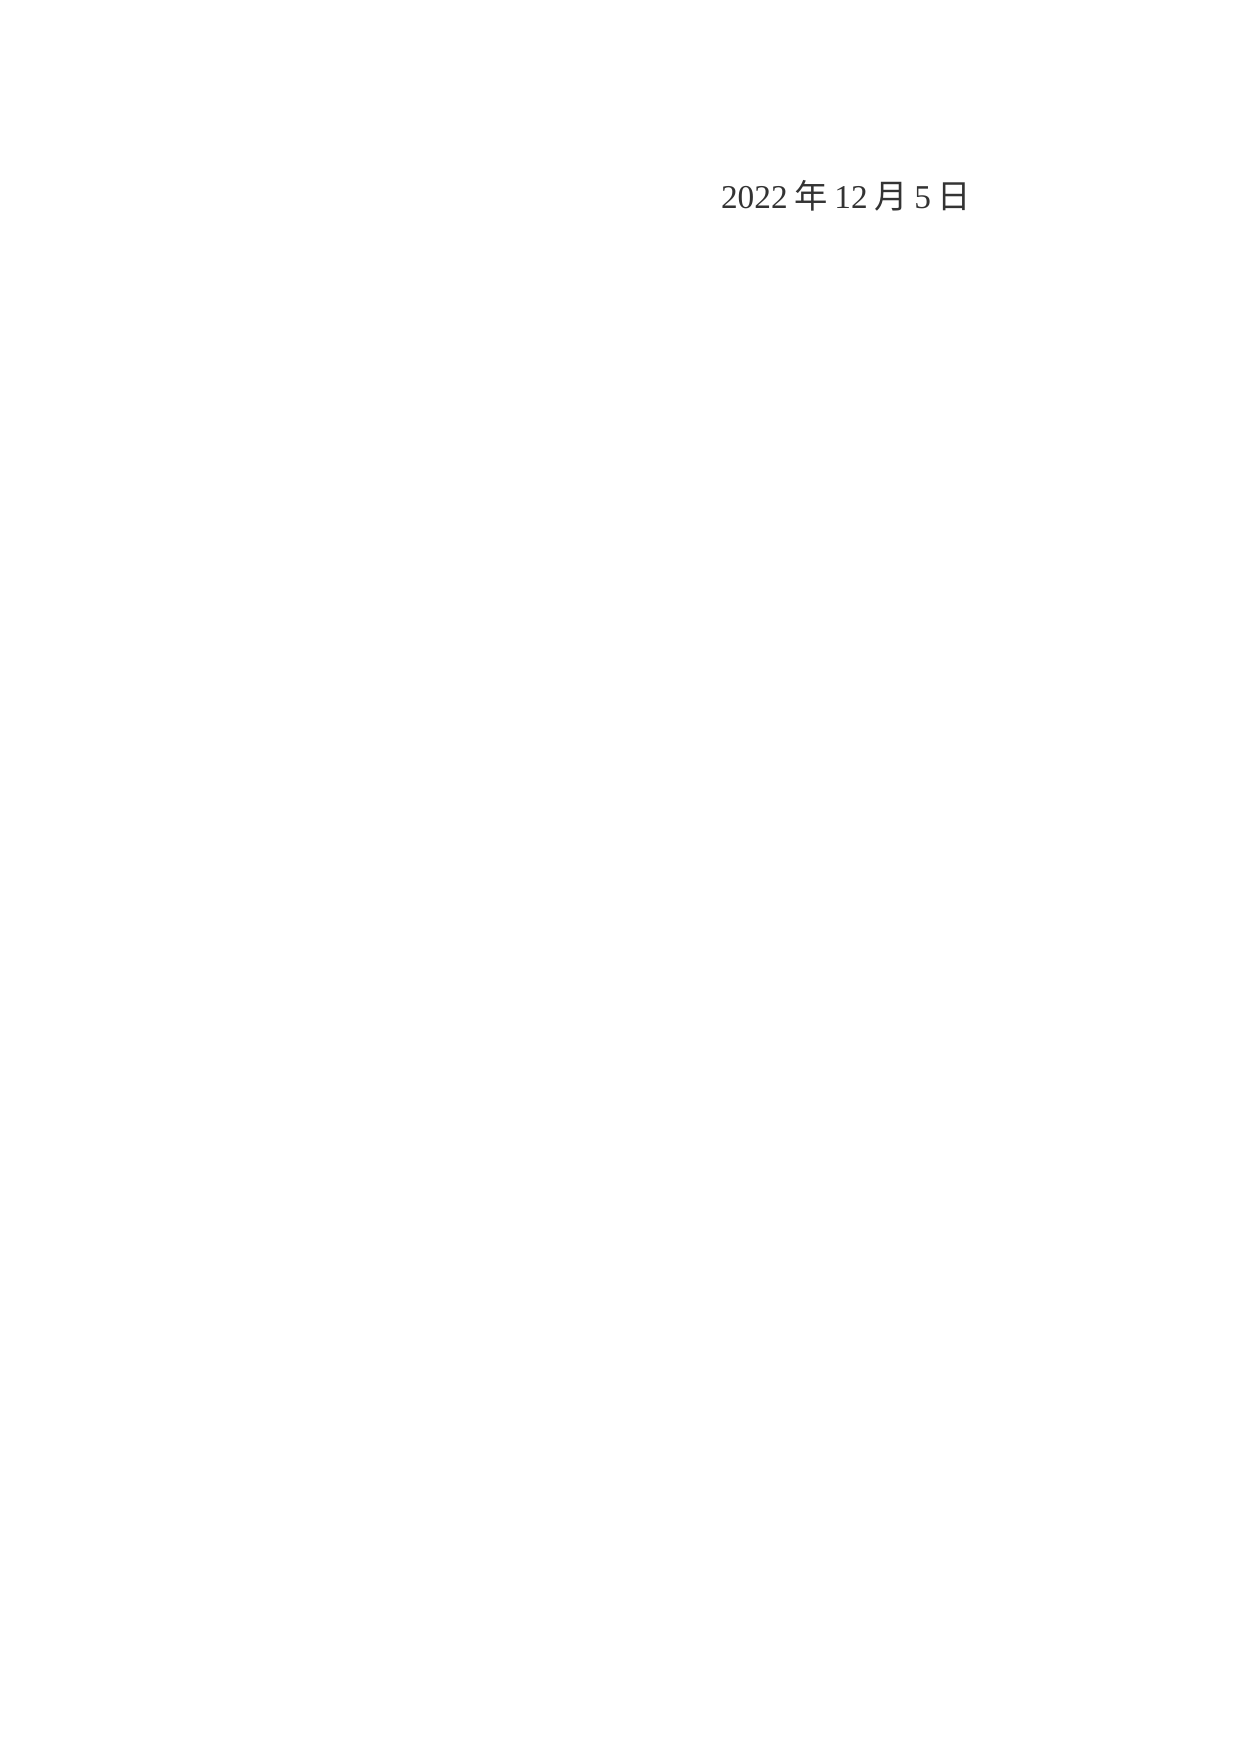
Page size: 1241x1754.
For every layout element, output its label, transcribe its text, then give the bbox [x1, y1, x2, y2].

text 2022年12月5日 [187, 162, 1053, 227]
